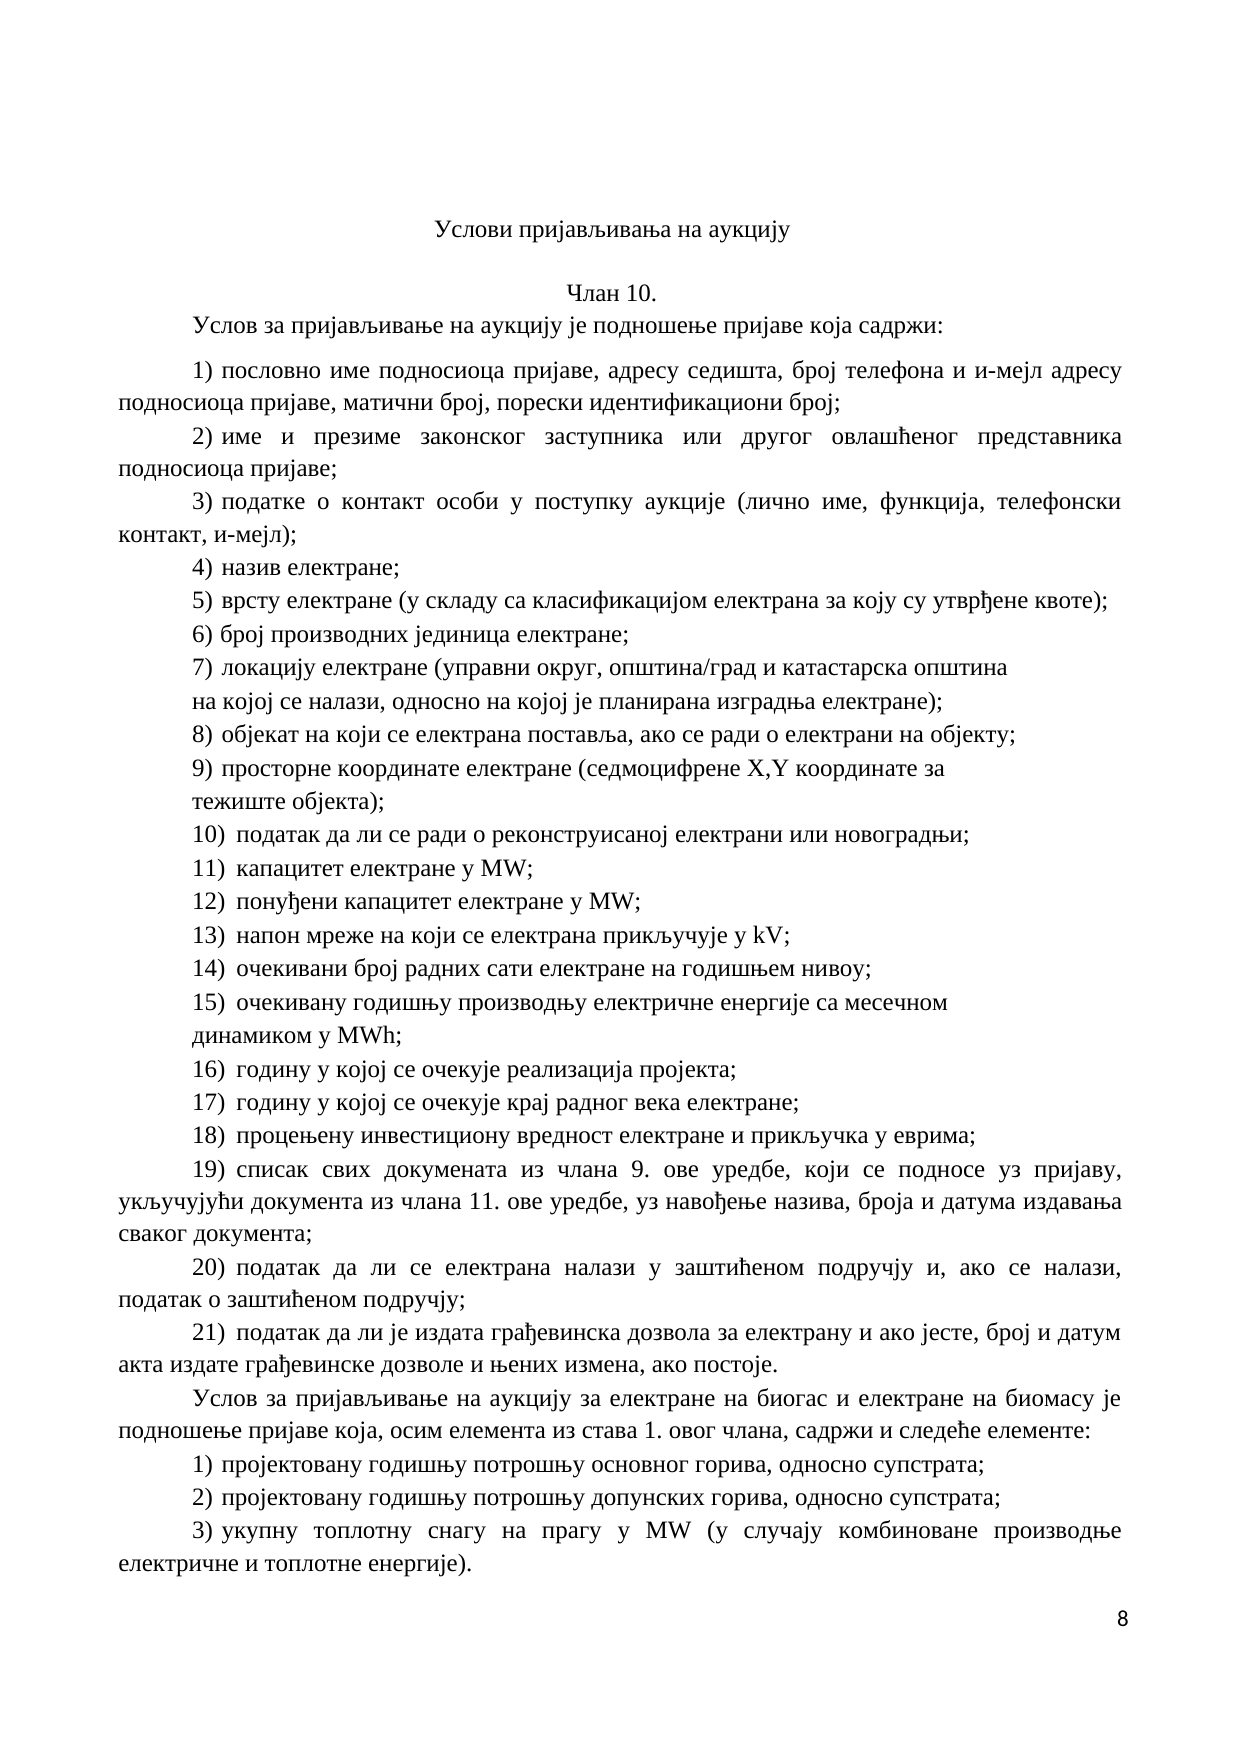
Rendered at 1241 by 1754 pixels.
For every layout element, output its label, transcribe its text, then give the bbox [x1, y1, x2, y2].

list капацитет електране у MW; [118, 853, 1123, 882]
list годину у којој се очекује крај радног века електране; [118, 1087, 1123, 1116]
text Услов за пријављивање на аукцију је подношење пријаве која садржи: [118, 311, 1123, 339]
list пројектовану годишњу потрошњу допунских горива, односно супстрата; [118, 1482, 1123, 1511]
text на којoj се налази, односно на којој је планирана изградња електране); [118, 686, 1123, 714]
list напон мреже на који се електрана прикључује у kV; [118, 920, 1123, 949]
text тежиште објекта); [118, 786, 1123, 815]
list списак свих докумената из члана 9. ове уредбе, који се подносе уз пријаву, укључујући документа из члана 11. ове уредбе, уз навођење назива, броја и датума издавања сваког документа; [118, 1154, 1123, 1247]
list очекивани број радних сати електране на годишњем нивоу; [118, 953, 1123, 982]
text Услов за пријављивање на аукцију за електране на биогас и електране на биомасу је подношење пријаве која, осим елемента из става 1. овог члана, садржи и следеће елементе: [118, 1383, 1123, 1444]
text Услови пријављивања на аукцију [118, 214, 1106, 243]
list податак да ли се ради о реконструисаној електрани или новоградњи; [118, 819, 1123, 848]
list податак да ли је издата грађевинска дозвола за електрану и ако јесте, број и датум акта издате грађевинске дозволе и њених измена, ако постоје. [118, 1317, 1123, 1378]
list пројектовану годишњу потрошњу основног горива, односно супстрата; [118, 1449, 1123, 1477]
list просторне координате електране (седмоцифрене X,Y координате за [118, 753, 1123, 781]
list податке о контакт особи у поступку аукције (лично име, функција, телефонски контакт, и-мејл); [118, 486, 1123, 547]
list годину у којој се очекује реализација пројекта; [118, 1054, 1123, 1082]
list објекат на који се електрана поставља, ако се ради о електрани на објекту; [118, 719, 1123, 748]
list укупну топлотну снагу на прагу у MW (у случају комбиноване производње електричне и топлотне енергије). [118, 1516, 1123, 1576]
list процењену инвестициону вредност електране и прикључка у еврима; [118, 1121, 1123, 1149]
text Члан 10. [118, 278, 1105, 306]
list локацију електране (управни округ, општина/град и катастарска општина [118, 652, 1123, 681]
list име и презиме законског заступника или другог овлашћеног представника подносиоца пријаве; [118, 421, 1123, 482]
list податак да ли се електрана налази у заштићеном подручју и, ако се налази, податак о заштићеном подручју; [118, 1252, 1123, 1313]
list понуђени капацитет електране у MW; [118, 886, 1123, 915]
list пословно име подносиоца пријаве, адресу седишта, број телефона и и-мејл адресу подносиоца пријаве, матични број, порески идентификациони број; [118, 355, 1123, 416]
list назив електране; [118, 552, 1123, 581]
list врсту електране (у складу са класификацијом електрана за коју су утврђене квоте); [118, 586, 1123, 614]
text динамиком у MWh; [118, 1020, 1123, 1049]
text 6) број производних јединица електране; [192, 619, 1123, 648]
list очекивану годишњу производњу електричне енергије са месечном [118, 987, 1123, 1016]
